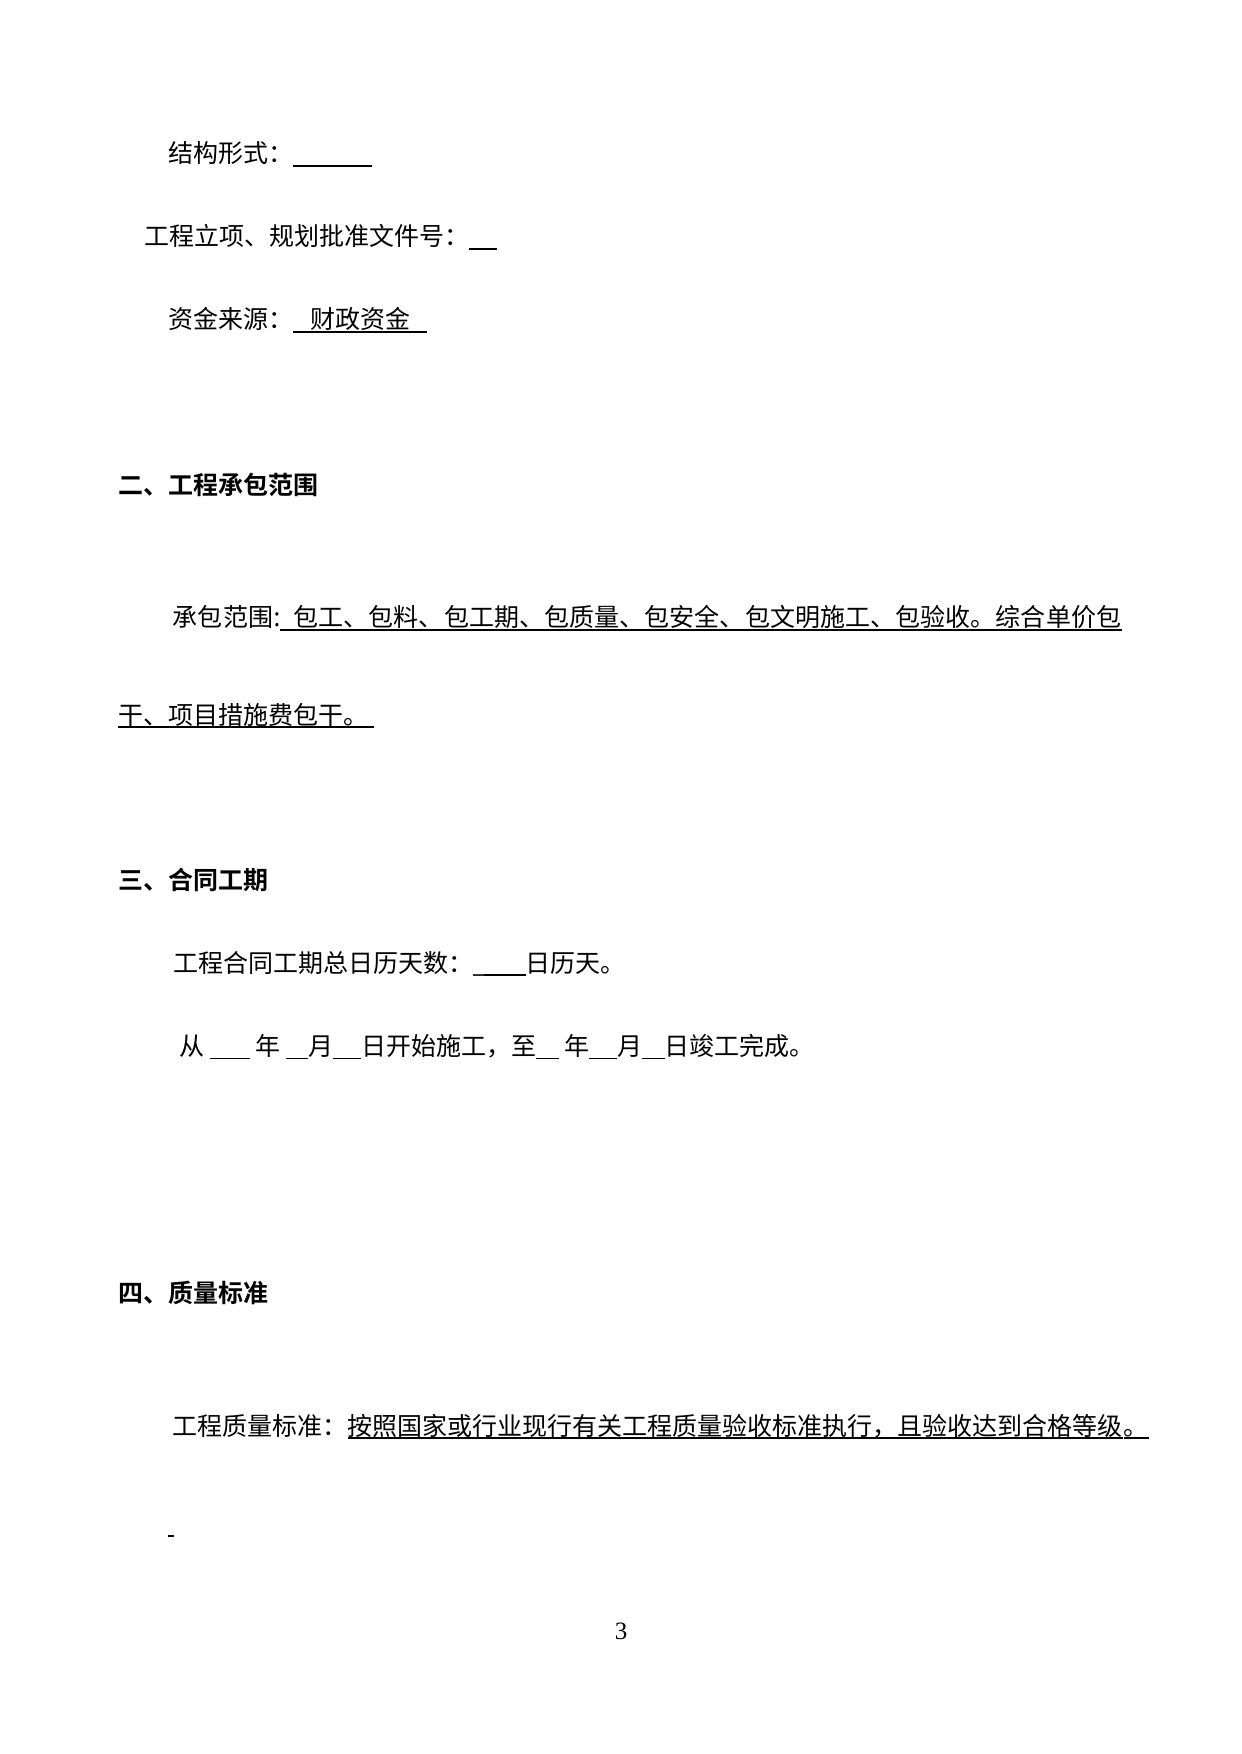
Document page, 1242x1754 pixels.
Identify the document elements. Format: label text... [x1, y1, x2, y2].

text 从 年 月 日开始施工，至 年 月 日竣工完成。 [142, 1012, 1123, 1077]
text 二、工程承包范围 [118, 451, 1123, 516]
text 资金来源： 财政资金 [118, 286, 1123, 351]
text 承包范围: 包工、包料、包工期、包质量、包安全、包文明施工、包验收。综合单价包干、项目措施费包干。 [118, 583, 1123, 746]
text 工程质量标准：按照国家或行业现行有关工程质量验收标准执行，且验收达到合格等级。 [168, 1392, 1123, 1554]
text 工程立项、规划批准文件号： [118, 202, 1123, 267]
text 结构形式： [118, 119, 1123, 184]
text 四、质量标准 [118, 1259, 1123, 1324]
text 工程合同工期总日历天数：__ _日历天。 [173, 929, 1123, 994]
text 三、合同工期 [118, 846, 1123, 911]
